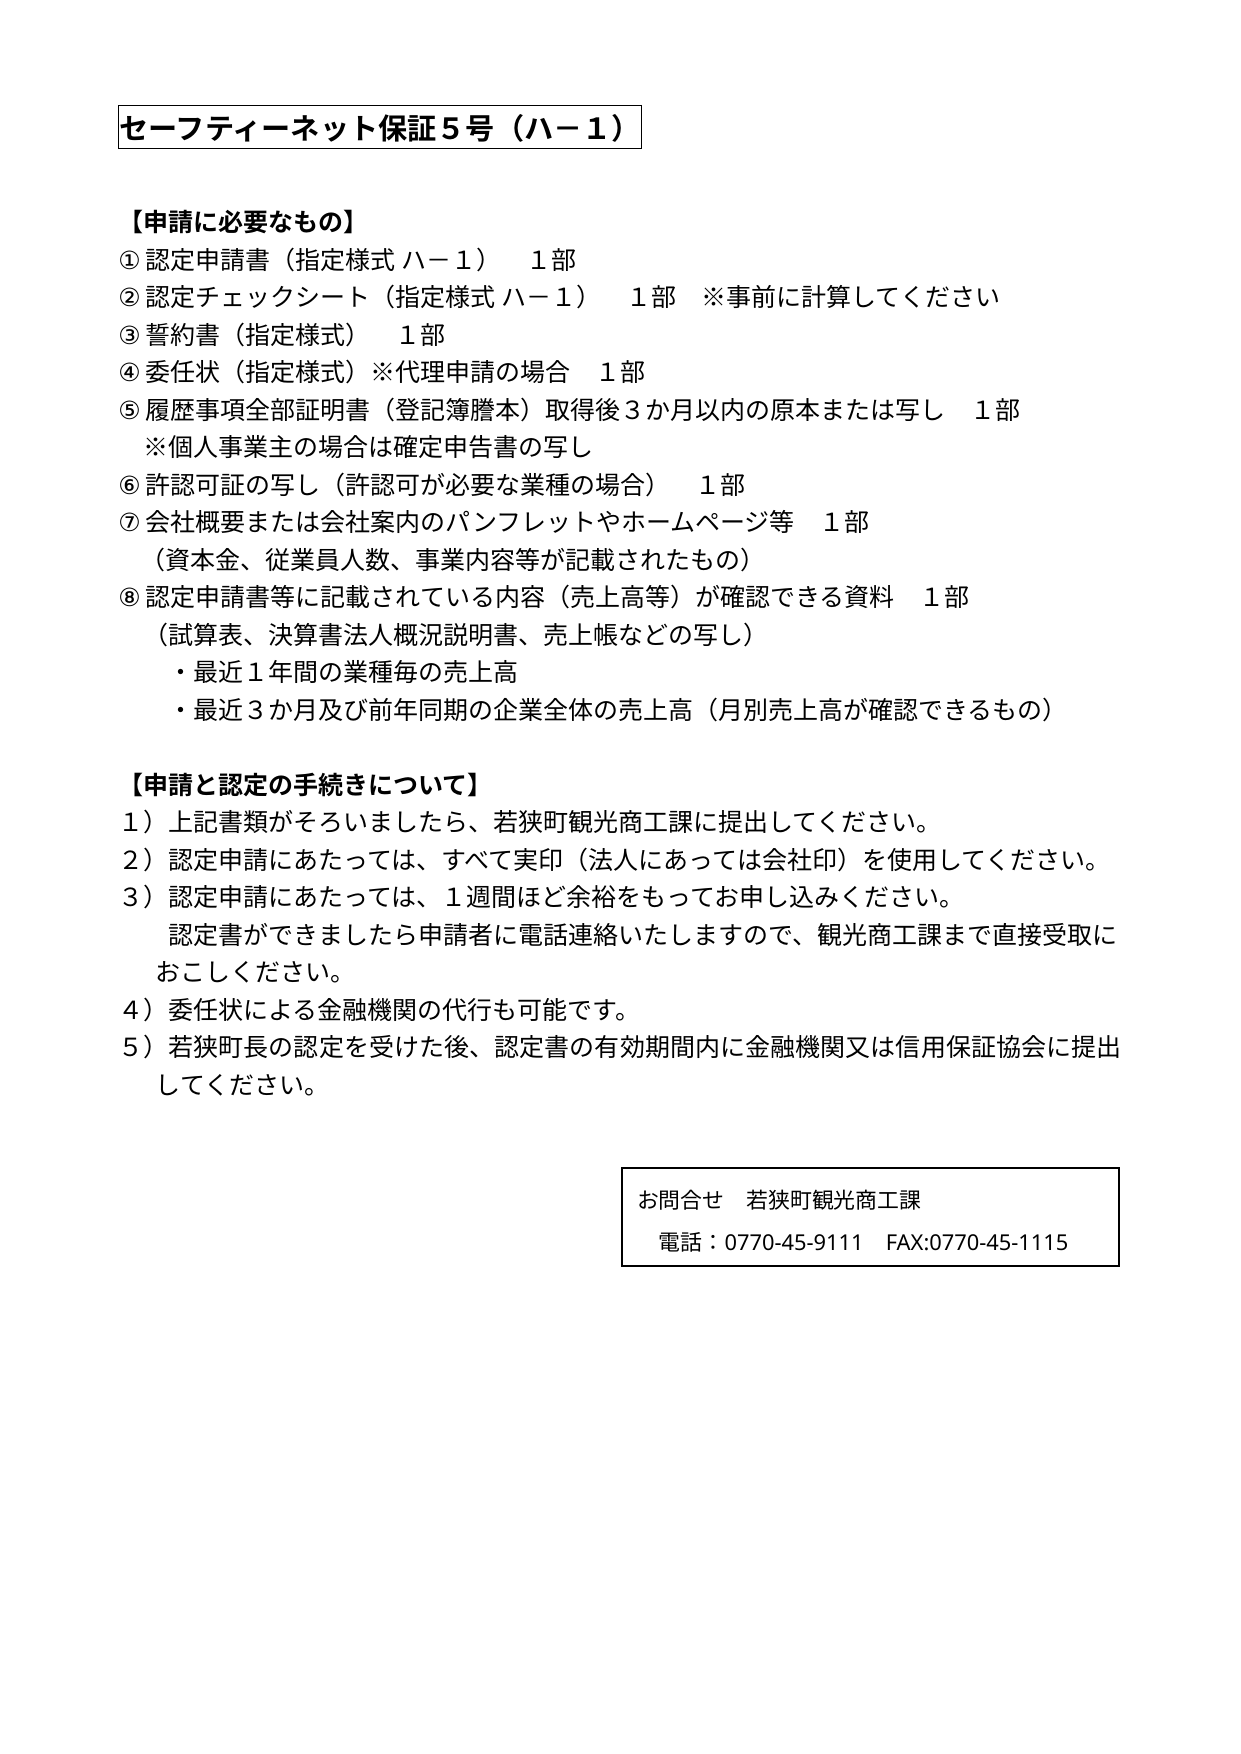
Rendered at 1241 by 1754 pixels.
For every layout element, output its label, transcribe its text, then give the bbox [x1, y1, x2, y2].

text ①認定申請書（指定様式 ハ－１） １部 [118, 239, 1122, 277]
text ②認定チェックシート（指定様式 ハ－１） １部 ※事前に計算してください [118, 277, 1122, 314]
text （試算表、決算書法人概況説明書、売上帳などの写し） [118, 614, 1122, 652]
text ※個人事業主の場合は確定申告書の写し [118, 427, 1122, 464]
text おこしください。 [118, 952, 1122, 989]
text ３）認定申請にあたっては、１週間ほど余裕をもってお申し込みください。 [118, 877, 1122, 914]
text ・最近３か月及び前年同期の企業全体の売上高（月別売上高が確認できるもの） [118, 689, 1122, 727]
text ４）委任状による金融機関の代行も可能です。 [118, 989, 1122, 1027]
text セーフティーネット保証５号（ハ－１） [118, 89, 1122, 164]
text ⑦会社概要または会社案内のパンフレットやホームページ等 １部 [118, 502, 1122, 539]
text １）上記書類がそろいましたら、若狭町観光商工課に提出してください。 [118, 802, 1122, 839]
text ③誓約書（指定様式） １部 [118, 314, 1122, 352]
text 【申請に必要なもの】 [118, 202, 1122, 239]
text ⑥許認可証の写し（許認可が必要な業種の場合） １部 [118, 464, 1122, 502]
text 【申請と認定の手続きについて】 [118, 764, 1122, 802]
text ２）認定申請にあたっては、すべて実印（法人にあっては会社印）を使用してください。 [118, 839, 1122, 877]
text （資本金、従業員人数、事業内容等が記載されたもの） [140, 539, 1122, 577]
text ５）若狭町長の認定を受けた後、認定書の有効期間内に金融機関又は信用保証協会に提出してください。 [118, 1027, 1122, 1102]
text ・最近１年間の業種毎の売上高 [118, 652, 1122, 689]
text 認定書ができましたら申請者に電話連絡いたしますので、観光商工課まで直接受取に [118, 914, 1122, 952]
text ⑧認定申請書等に記載されている内容（売上高等）が確認できる資料 １部 [118, 577, 1122, 614]
text ⑤履歴事項全部証明書（登記簿謄本）取得後３か月以内の原本または写し １部 [118, 389, 1122, 427]
text ④委任状（指定様式）※代理申請の場合 １部 [118, 352, 1122, 389]
